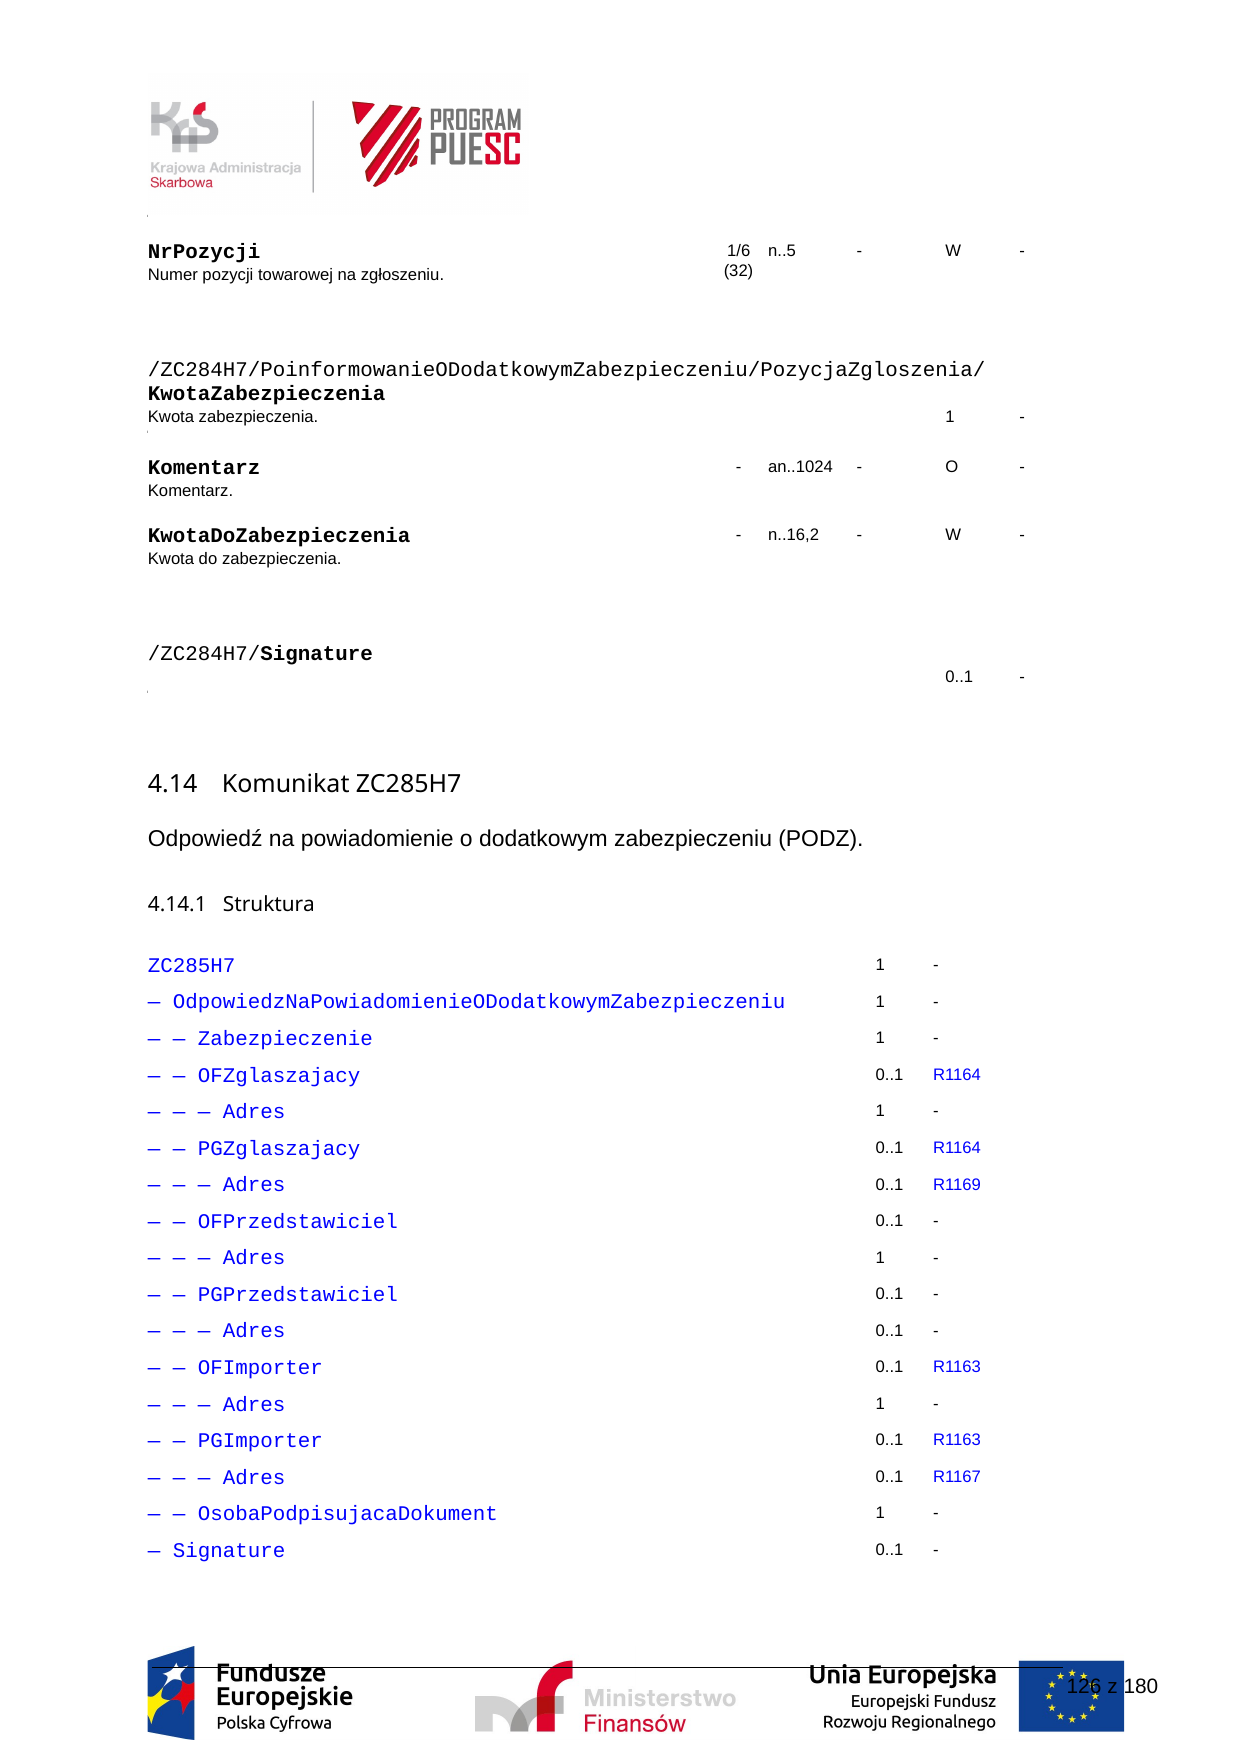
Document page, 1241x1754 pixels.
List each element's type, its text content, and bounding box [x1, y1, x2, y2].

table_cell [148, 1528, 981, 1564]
picture [147, 73, 529, 215]
picture [147, 1646, 1125, 1740]
subtitle Struktura [148, 889, 1122, 917]
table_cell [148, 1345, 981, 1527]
text /ZC284H7/PoinformowanieODodatkowymZabezpieczeniu/PozycjaZgloszenia/KwotaZabezpieczenia [148, 359, 1122, 407]
text Odpowiedź na powiadomienie o dodatkowym zabezpieczeniu (PODZ). [148, 825, 1122, 851]
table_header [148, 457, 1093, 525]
subtitle Komunikat ZC285H7 [148, 766, 1122, 800]
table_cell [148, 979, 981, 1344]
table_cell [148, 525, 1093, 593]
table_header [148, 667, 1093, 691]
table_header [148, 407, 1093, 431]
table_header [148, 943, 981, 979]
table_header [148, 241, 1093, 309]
text /ZC284H7/Signature [148, 643, 1122, 667]
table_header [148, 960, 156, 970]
